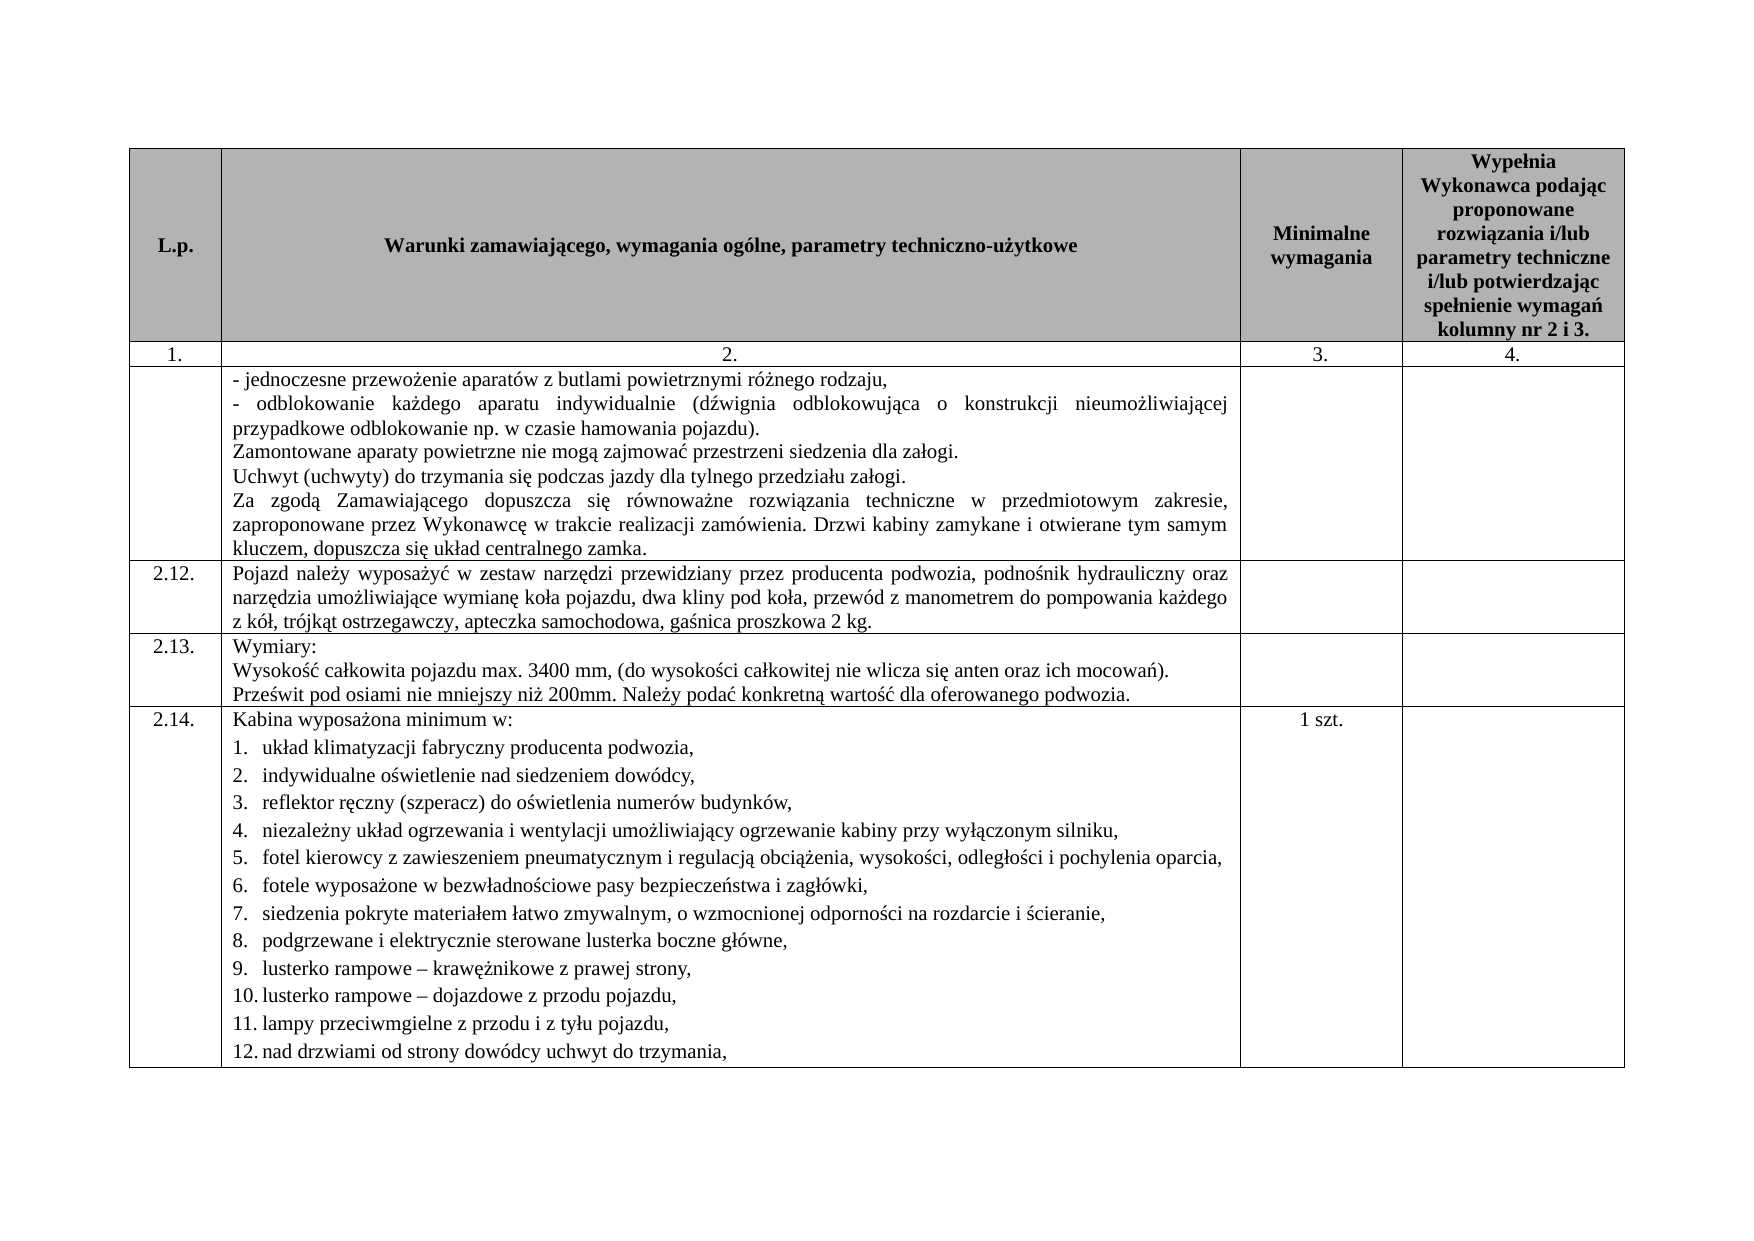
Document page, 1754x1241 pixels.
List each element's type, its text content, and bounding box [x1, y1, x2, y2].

table_cell [130, 707, 221, 1067]
table_cell [1403, 634, 1624, 706]
table_cell [1403, 342, 1624, 366]
table_cell Pojazd należy wyposażyć w zestaw narzędzi przewidziany przez producenta podwozia, podnośnik hydrauliczny oraz narzędzia umożliwiające wymianę koła pojazdu, dwa kliny pod koła, przewód z manometrem do pompowania każdego z kół, trójkąt ostrzegawczy, apteczka samochodowa, gaśnica proszkowa 2 kg. [222, 561, 1240, 633]
table_cell [222, 342, 1240, 366]
table_cell [1403, 367, 1624, 560]
table_header Wypełnia Wykonawca podając proponowane rozwiązania i/lub parametry techniczne i/lub potwierdzając spełnienie wymagań kolumny nr 2 i 3. [1403, 149, 1624, 341]
table_cell [130, 634, 221, 706]
table_cell 1 szt. [1241, 707, 1402, 1067]
table_cell [1241, 561, 1402, 633]
table_cell [1241, 367, 1402, 560]
table_cell [130, 342, 221, 366]
table_header Minimalne wymagania [1241, 149, 1402, 341]
table_cell [1241, 634, 1402, 706]
table_cell [1241, 342, 1402, 366]
table_cell Wymiary: Wysokość całkowita pojazdu max. 3400 mm, (do wysokości całkowitej nie wlicza się anten oraz ich mocowań). Prześwit pod osiami nie mniejszy niż 200mm. Należy podać konkretną wartość dla oferowanego podwozia. [222, 634, 1240, 706]
table_cell [1403, 561, 1624, 633]
table_header L.p. [130, 149, 221, 341]
table_cell [130, 367, 221, 560]
table_cell [1403, 707, 1624, 1067]
table_header Warunki zamawiającego, wymagania ogólne, parametry techniczno-użytkowe [222, 149, 1240, 341]
table_cell [130, 561, 221, 633]
